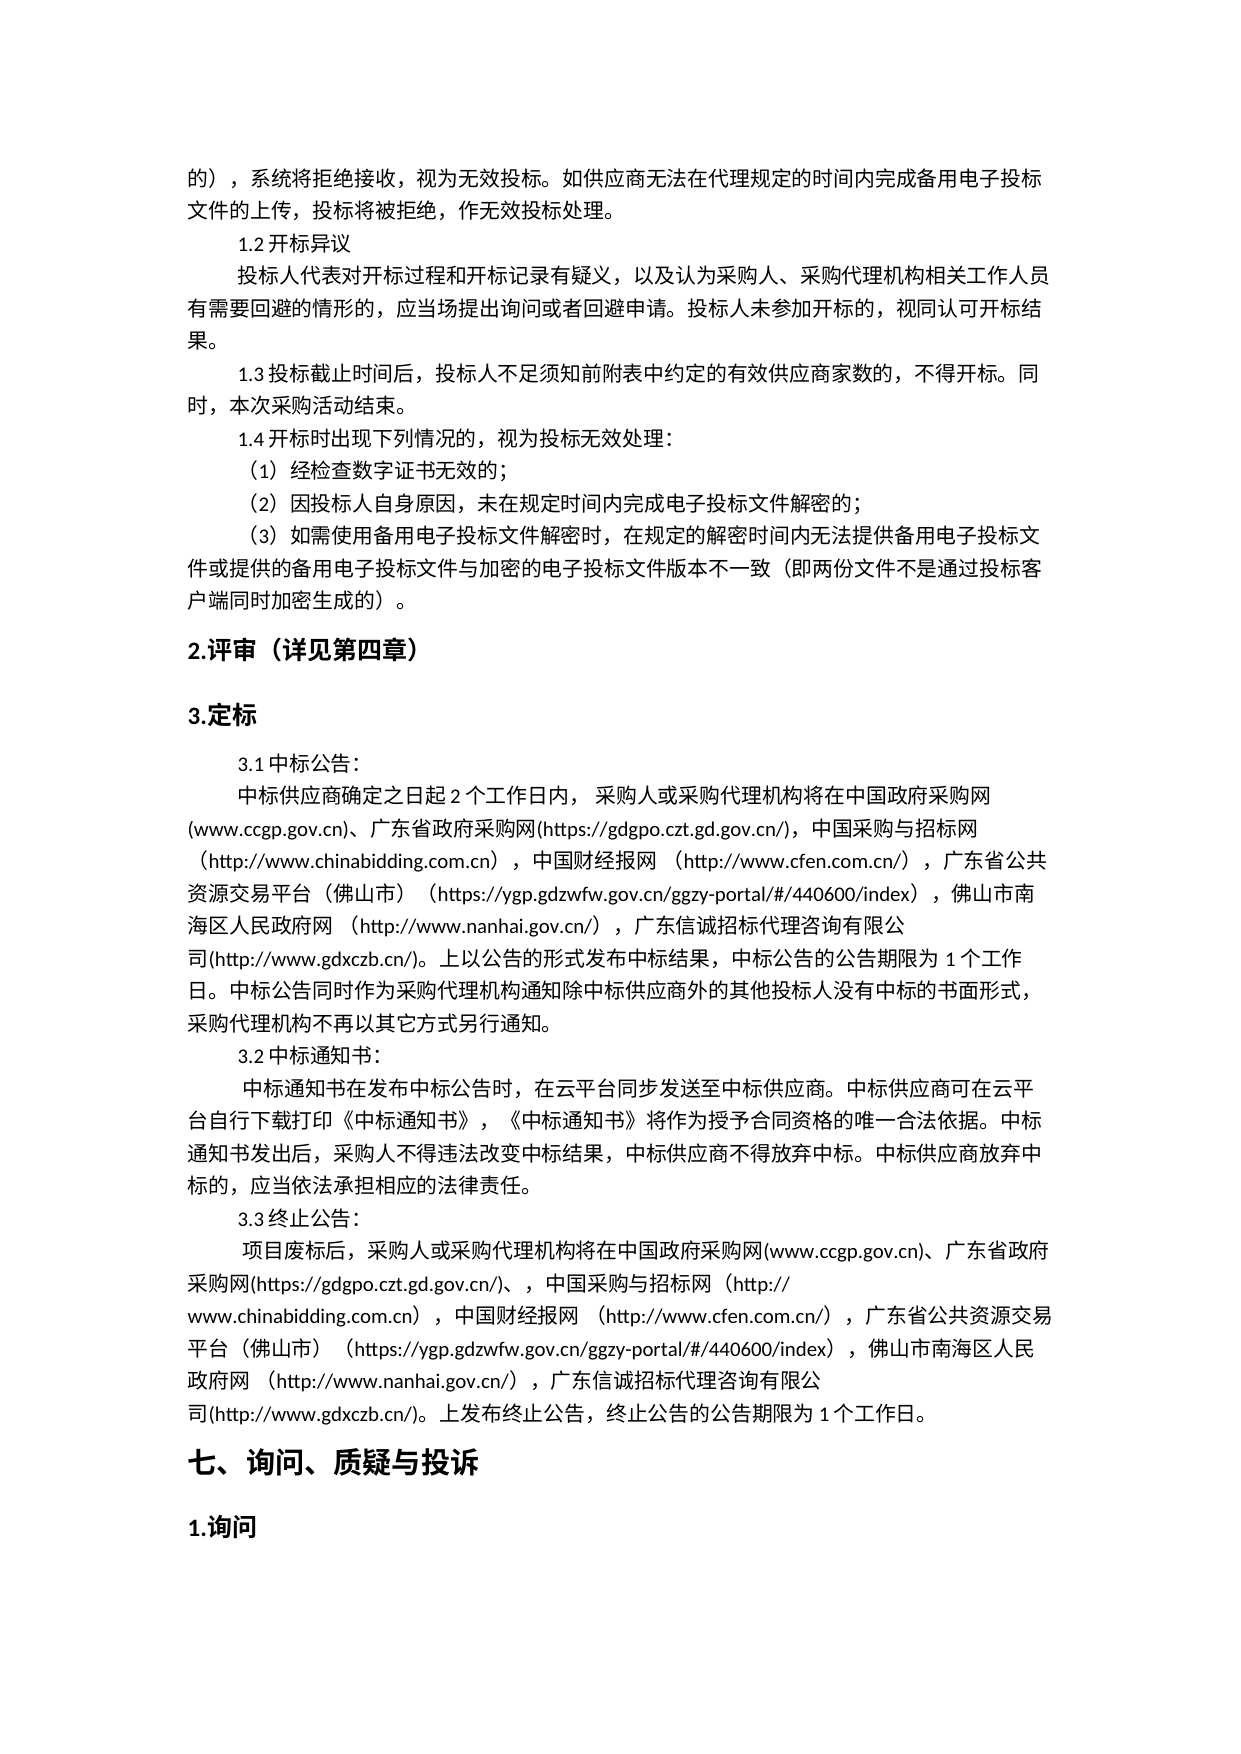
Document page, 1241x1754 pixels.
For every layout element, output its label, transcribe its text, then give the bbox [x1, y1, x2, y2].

text 项目废标后，采购人或采购代理机构将在中国政府采购网(www.ccgp.gov.cn)、广东省政府采购网(https://gdgpo.czt.gd.gov.cn/)、，中国采购与招标网（http://www.chinabidding.com.cn），中国财经报网 （http://www.cfen.com.cn/），广东省公共资源交易平台（佛山市）（https://ygp.gdzwfw.gov.cn/ggzy-portal/#/440600/index），佛山市南海区人民政府网 （http://www.nanhai.gov.cn/），广东信诚招标代理咨询有限公司(http://www.gdxczb.cn/)。上发布终止公告，终止公告的公告期限为1个工作日。 [187, 1234, 1053, 1429]
text 1.询问 [187, 1494, 1053, 1559]
text 中标供应商确定之日起2个工作日内， 采购人或采购代理机构将在中国政府采购网(www.ccgp.gov.cn)、广东省政府采购网(https://gdgpo.czt.gd.gov.cn/)，中国采购与招标网（http://www.chinabidding.com.cn），中国财经报网 （http://www.cfen.com.cn/），广东省公共资源交易平台（佛山市）（https://ygp.gdzwfw.gov.cn/ggzy-portal/#/440600/index），佛山市南海区人民政府网 （http://www.nanhai.gov.cn/），广东信诚招标代理咨询有限公司(http://www.gdxczb.cn/)。上以公告的形式发布中标结果，中标公告的公告期限为 1 个工作日。中标公告同时作为采购代理机构通知除中标供应商外的其他投标人没有中标的书面形式，采购代理机构不再以其它方式另行通知。 [187, 779, 1053, 1039]
text 3.定标 [187, 682, 1053, 747]
text 中标通知书在发布中标公告时，在云平台同步发送至中标供应商。中标供应商可在云平台自行下载打印《中标通知书》，《中标通知书》将作为授予合同资格的唯一合法依据。中标通知书发出后，采购人不得违法改变中标结果，中标供应商不得放弃中标。中标供应商放弃中标的，应当依法承担相应的法律责任。 [187, 1072, 1053, 1202]
text （3）如需使用备用电子投标文件解密时，在规定的解密时间内无法提供备用电子投标文件或提供的备用电子投标文件与加密的电子投标文件版本不一致（即两份文件不是通过投标客户端同时加密生成的）。 [187, 519, 1053, 617]
text 1.4开标时出现下列情况的，视为投标无效处理： [187, 422, 1053, 454]
text 1.2开标异议 [187, 227, 1053, 259]
text 投标人代表对开标过程和开标记录有疑义，以及认为采购人、采购代理机构相关工作人员有需要回避的情形的，应当场提出询问或者回避申请。投标人未参加开标的，视同认可开标结果。 [187, 259, 1053, 357]
text 3.2中标通知书： [187, 1039, 1053, 1072]
text （1）经检查数字证书无效的； [187, 454, 1053, 487]
text 3.1中标公告： [187, 747, 1053, 779]
text 2.评审（详见第四章） [187, 617, 1053, 682]
text 3.3终止公告： [187, 1202, 1053, 1234]
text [187, 162, 1053, 227]
text 1.3 投标截止时间后，投标人不足须知前附表中约定的有效供应商家数的，不得开标。同时，本次采购活动结束。 [187, 357, 1053, 422]
text 七、询问、质疑与投诉 [187, 1429, 1053, 1494]
text （2）因投标人自身原因，未在规定时间内完成电子投标文件解密的； [187, 487, 1053, 519]
